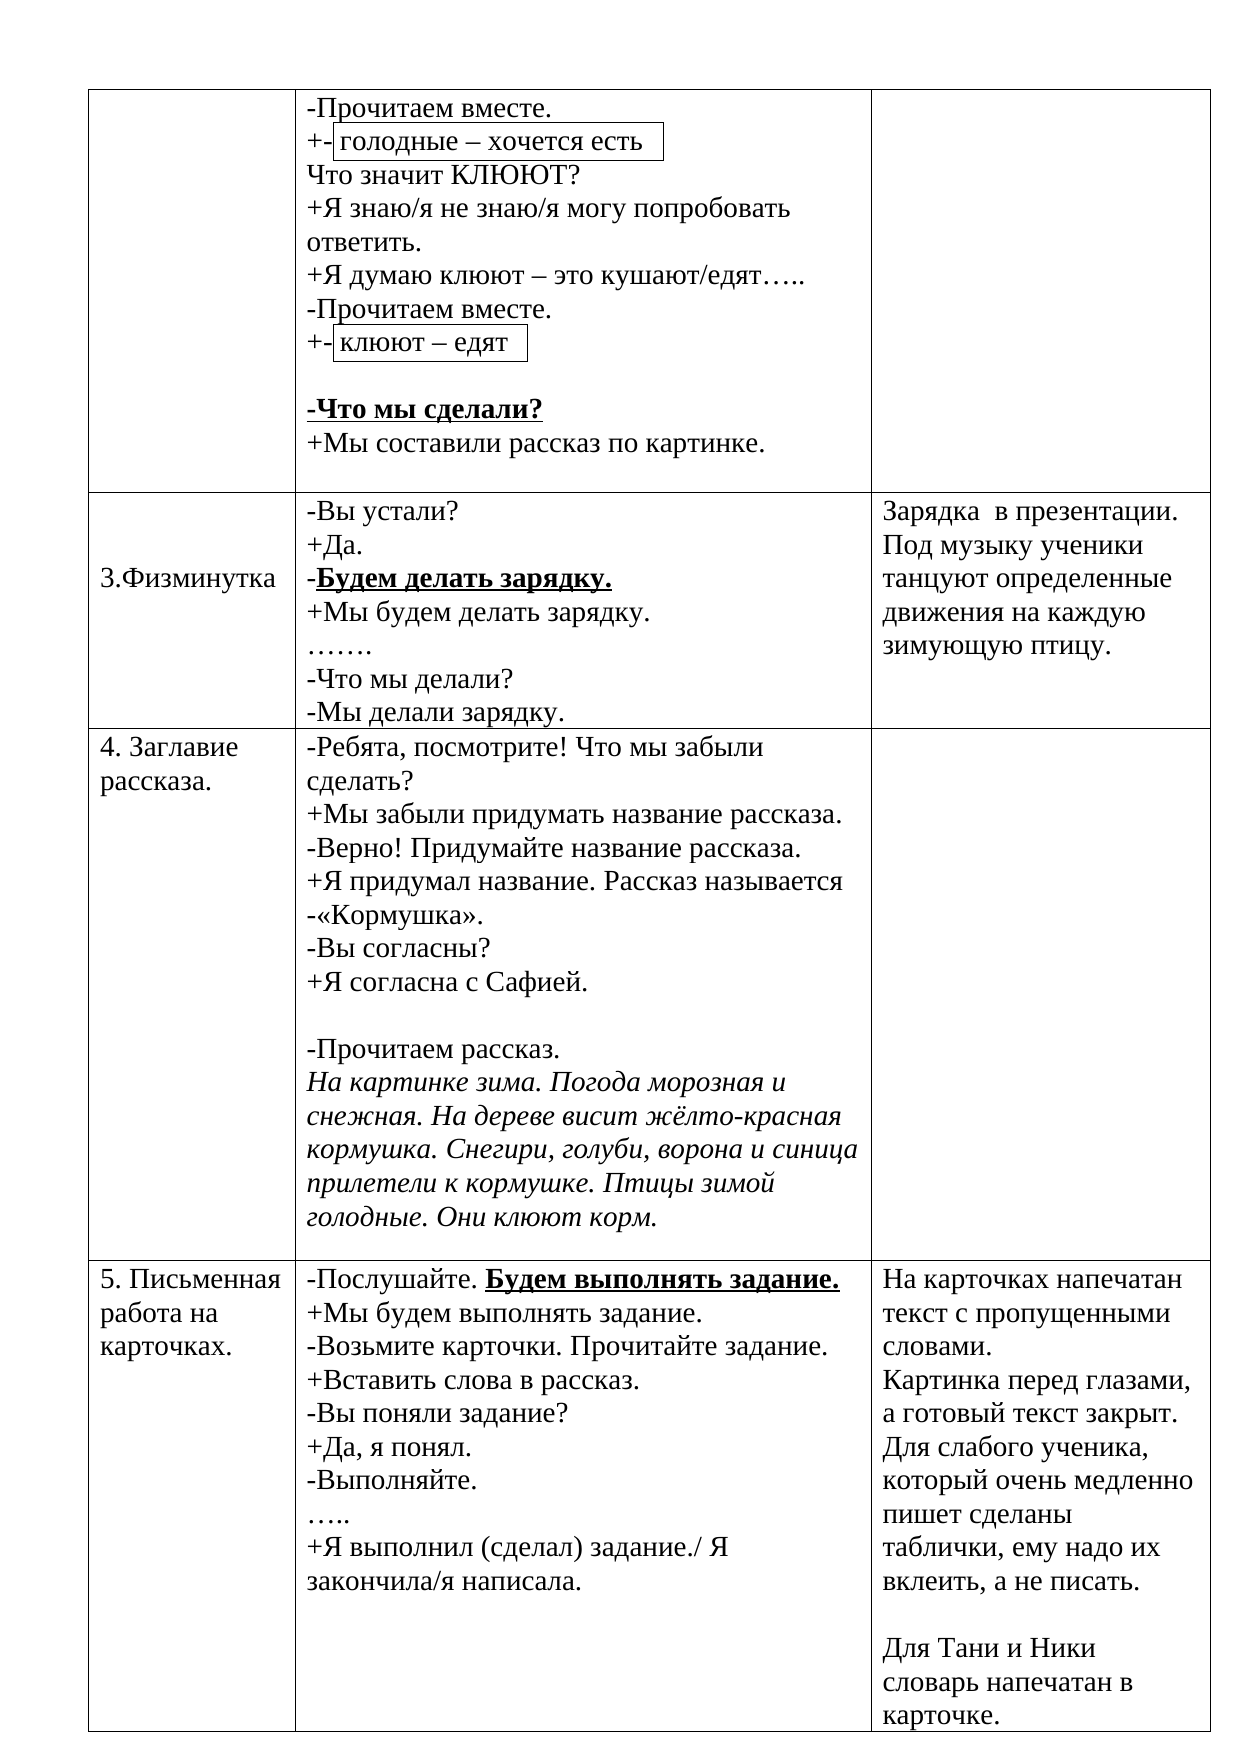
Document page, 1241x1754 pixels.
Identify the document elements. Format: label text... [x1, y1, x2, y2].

table_cell 4. Заглавие рассказа. [89, 729, 295, 1260]
table_cell 3.Физминутка [89, 493, 295, 728]
table_cell Зарядка в презентации. Под музыку ученики танцуют определенные движения на каждую зимующую птицу. [872, 493, 1210, 728]
table_cell [872, 729, 1210, 1260]
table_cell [89, 90, 295, 492]
table_cell 5. Письменная работа на карточках. [89, 1261, 295, 1731]
table_cell На карточках напечатан текст с пропущенными словами. Картинка перед глазами, а готовый текст закрыт. Для слабого ученика, который очень медленно пишет сделаны таблички, ему надо их вклеить, а не писать. Для Тани и Ники словарь напечатан в карточке. [872, 1261, 1210, 1731]
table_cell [872, 90, 1210, 492]
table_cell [296, 90, 871, 492]
table_cell -Ребята, посмотрите! Что мы забыли сделать? +Мы забыли придумать название рассказа. -Верно! Придумайте название рассказа. +Я придумал название. Рассказ называется -«Кормушка». -Вы согласны? +Я согласна с Сафией. -Прочитаем рассказ. На картинке зима. Погода морозная и снежная. На дереве висит жёлто-красная кормушка. Снегири, голуби, ворона и синица прилетели к кормушке. Птицы зимой голодные. Они клюют корм. [296, 729, 871, 1260]
table_cell -Вы устали? +Да. -Будем делать зарядку. +Мы будем делать зарядку. ……. -Что мы делали? -Мы делали зарядку. [296, 493, 871, 728]
table_cell -Послушайте. Будем выполнять задание. +Мы будем выполнять задание. -Возьмите карточки. Прочитайте задание. +Вставить слова в рассказ. -Вы поняли задание? +Да, я понял. -Выполняйте. ….. +Я выполнил (сделал) задание./ Я закончила/я написала. [296, 1261, 871, 1731]
